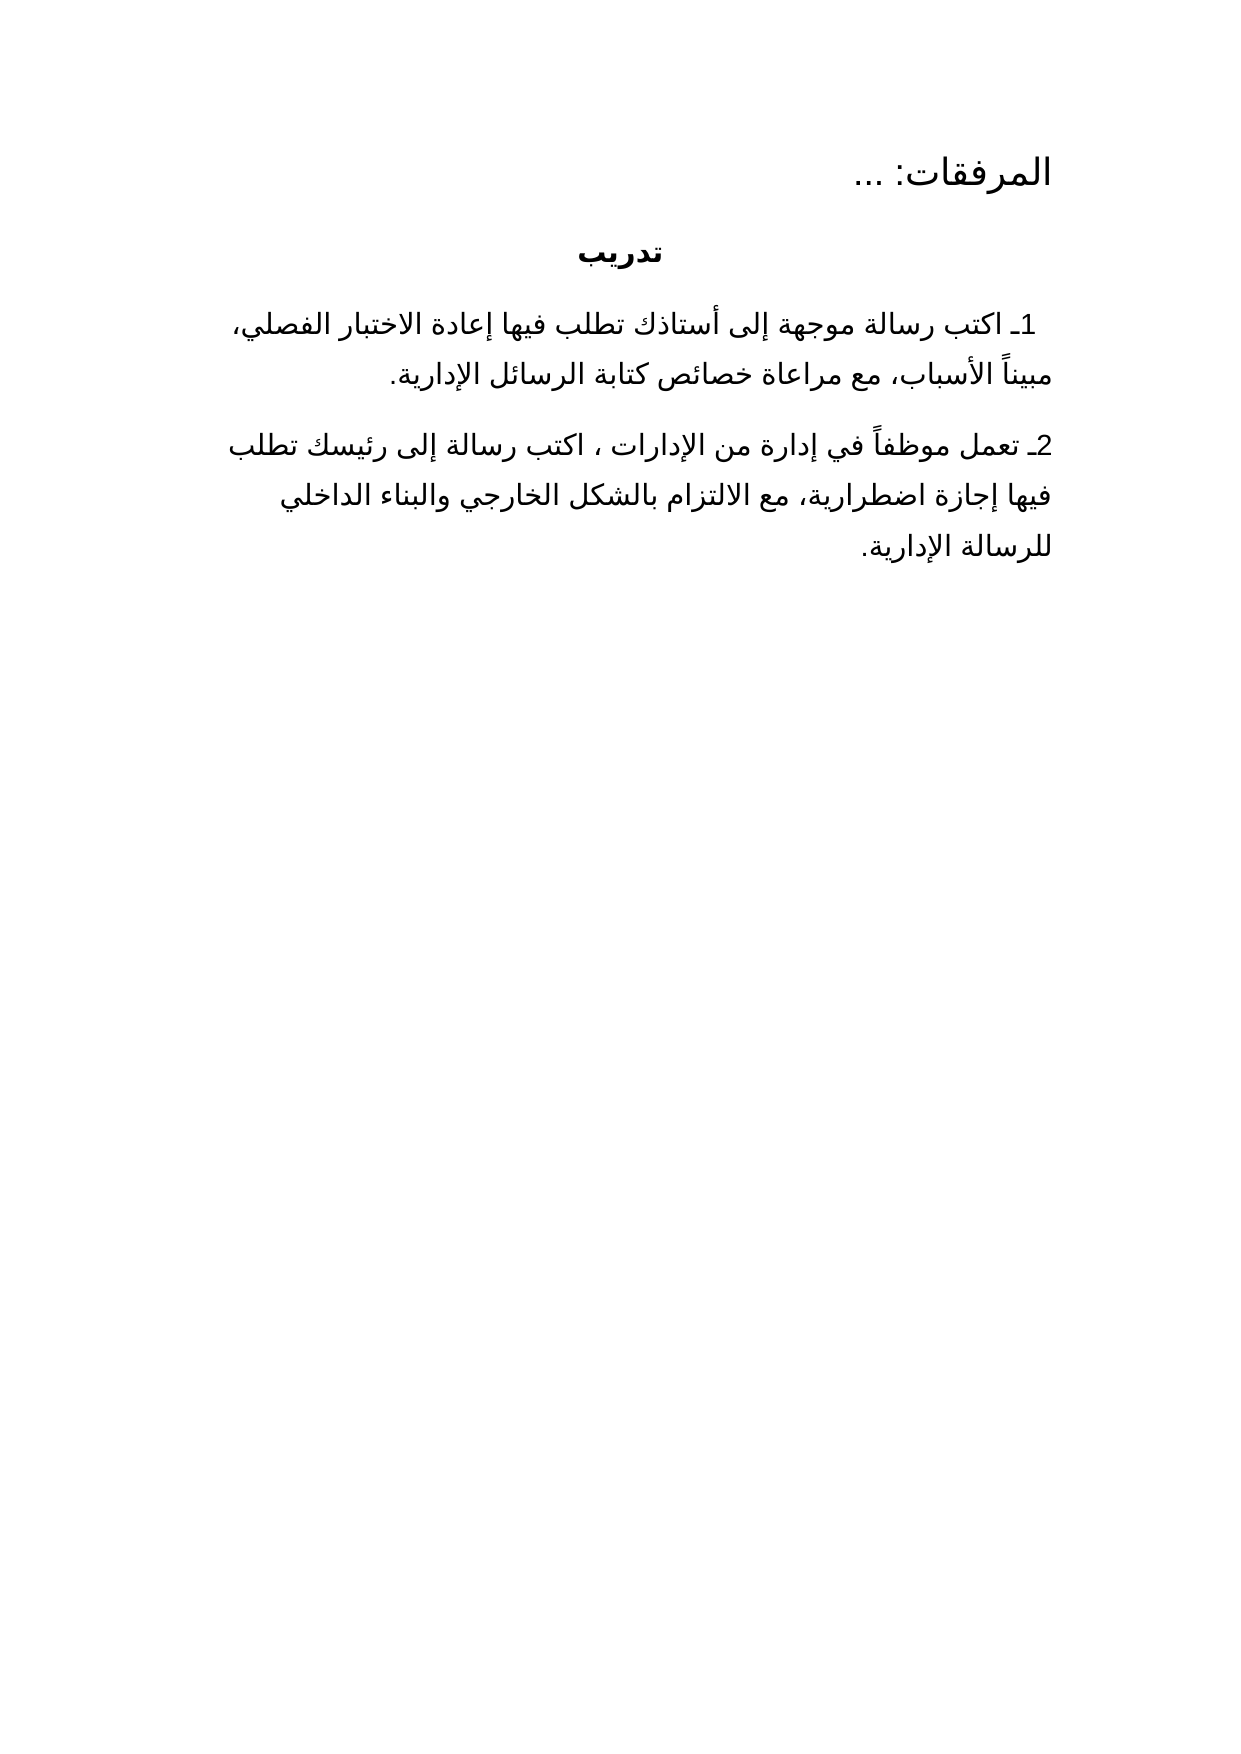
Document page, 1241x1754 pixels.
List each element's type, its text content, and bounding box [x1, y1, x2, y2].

text 1ـ اكتب رسالة موجهة إلى أستاذك تطلب فيها إعادة الاختبار الفصلي، مبيناً الأسباب، مع مراعاة خصائص كتابة الرسائل الإدارية. [187, 307, 1053, 391]
text تدريب [187, 236, 1053, 269]
text 2ـ تعمل موظفاً في إدارة من الإدارات ، اكتب رسالة إلى رئيسك تطلب فيها إجازة اضطرارية، مع الالتزام بالشكل الخارجي والبناء الداخلي للرسالة الإدارية. [187, 428, 1053, 562]
text المرفقات: ... [187, 150, 1053, 193]
